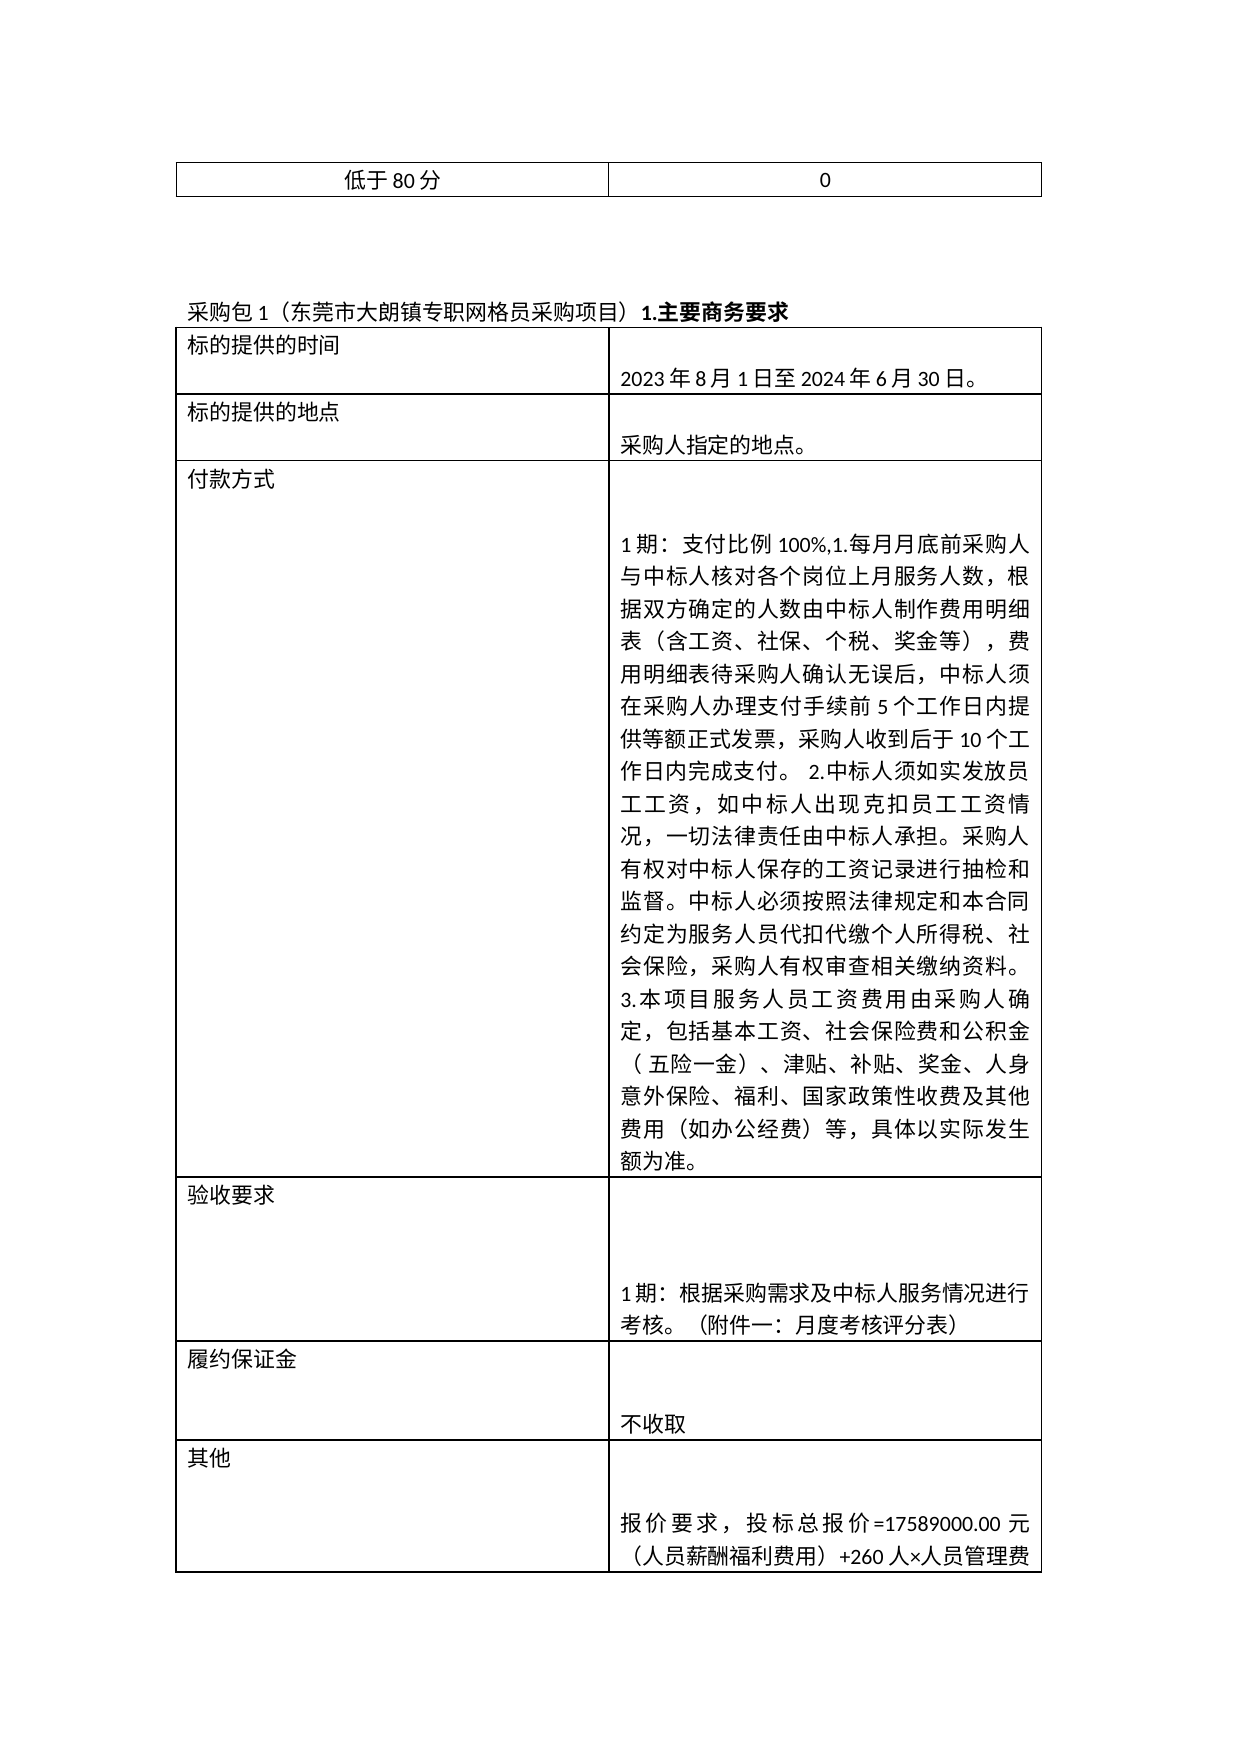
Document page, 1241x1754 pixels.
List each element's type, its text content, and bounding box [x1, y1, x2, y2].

table_header 标的提供的时间 [177, 328, 608, 393]
table_cell 低于80分 [177, 163, 608, 196]
table_cell 标的提供的地点 [177, 395, 608, 460]
table_cell 其他 [177, 1441, 608, 1571]
table_cell 不收取 [610, 1342, 1041, 1439]
table_cell 付款方式 [177, 461, 608, 1176]
table_header 2023年8月1日至2024年6月30日。 [610, 328, 1041, 393]
text 采购包1（东莞市大朗镇专职网格员采购项目）1.主要商务要求 [187, 294, 1053, 327]
table_cell 履约保证金 [177, 1342, 608, 1439]
table_cell 验收要求 [177, 1178, 608, 1340]
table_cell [610, 1441, 1041, 1571]
table_cell 采购人指定的地点。 [610, 395, 1041, 460]
table_cell 1期：支付比例100%,1.每月月底前采购人与中标人核对各个岗位上月服务人数，根据双方确定的人数由中标人制作费用明细表（含工资、社保、个税、奖金等），费用明细表待采购人确认无误后，中标人须在采购人办理支付手续前5个工作日内提供等额正式发票，采购人收到后于10个工作日内完成支付。 2.中标人须如实发放员工工资，如中标人出现克扣员工工资情况，一切法律责任由中标人承担。采购人有权对中标人保存的工资记录进行抽检和监督。中标人必须按照法律规定和本合同约定为服务人员代扣代缴个人所得税、社会保险，采购人有权审查相关缴纳资料。 3.本项目服务人员工资费用由采购人确定，包括基本工资、社会保险费和公积金（ 五险一金）、津贴、补贴、奖金、人身意外保险、福利、国家政策性收费及其他费用（如办公经费）等，具体以实际发生额为准。 [610, 461, 1041, 1176]
table_cell 1期：根据采购需求及中标人服务情况进行考核。（附件一：月度考核评分表） [610, 1178, 1041, 1340]
table_cell 0 [609, 163, 1041, 196]
